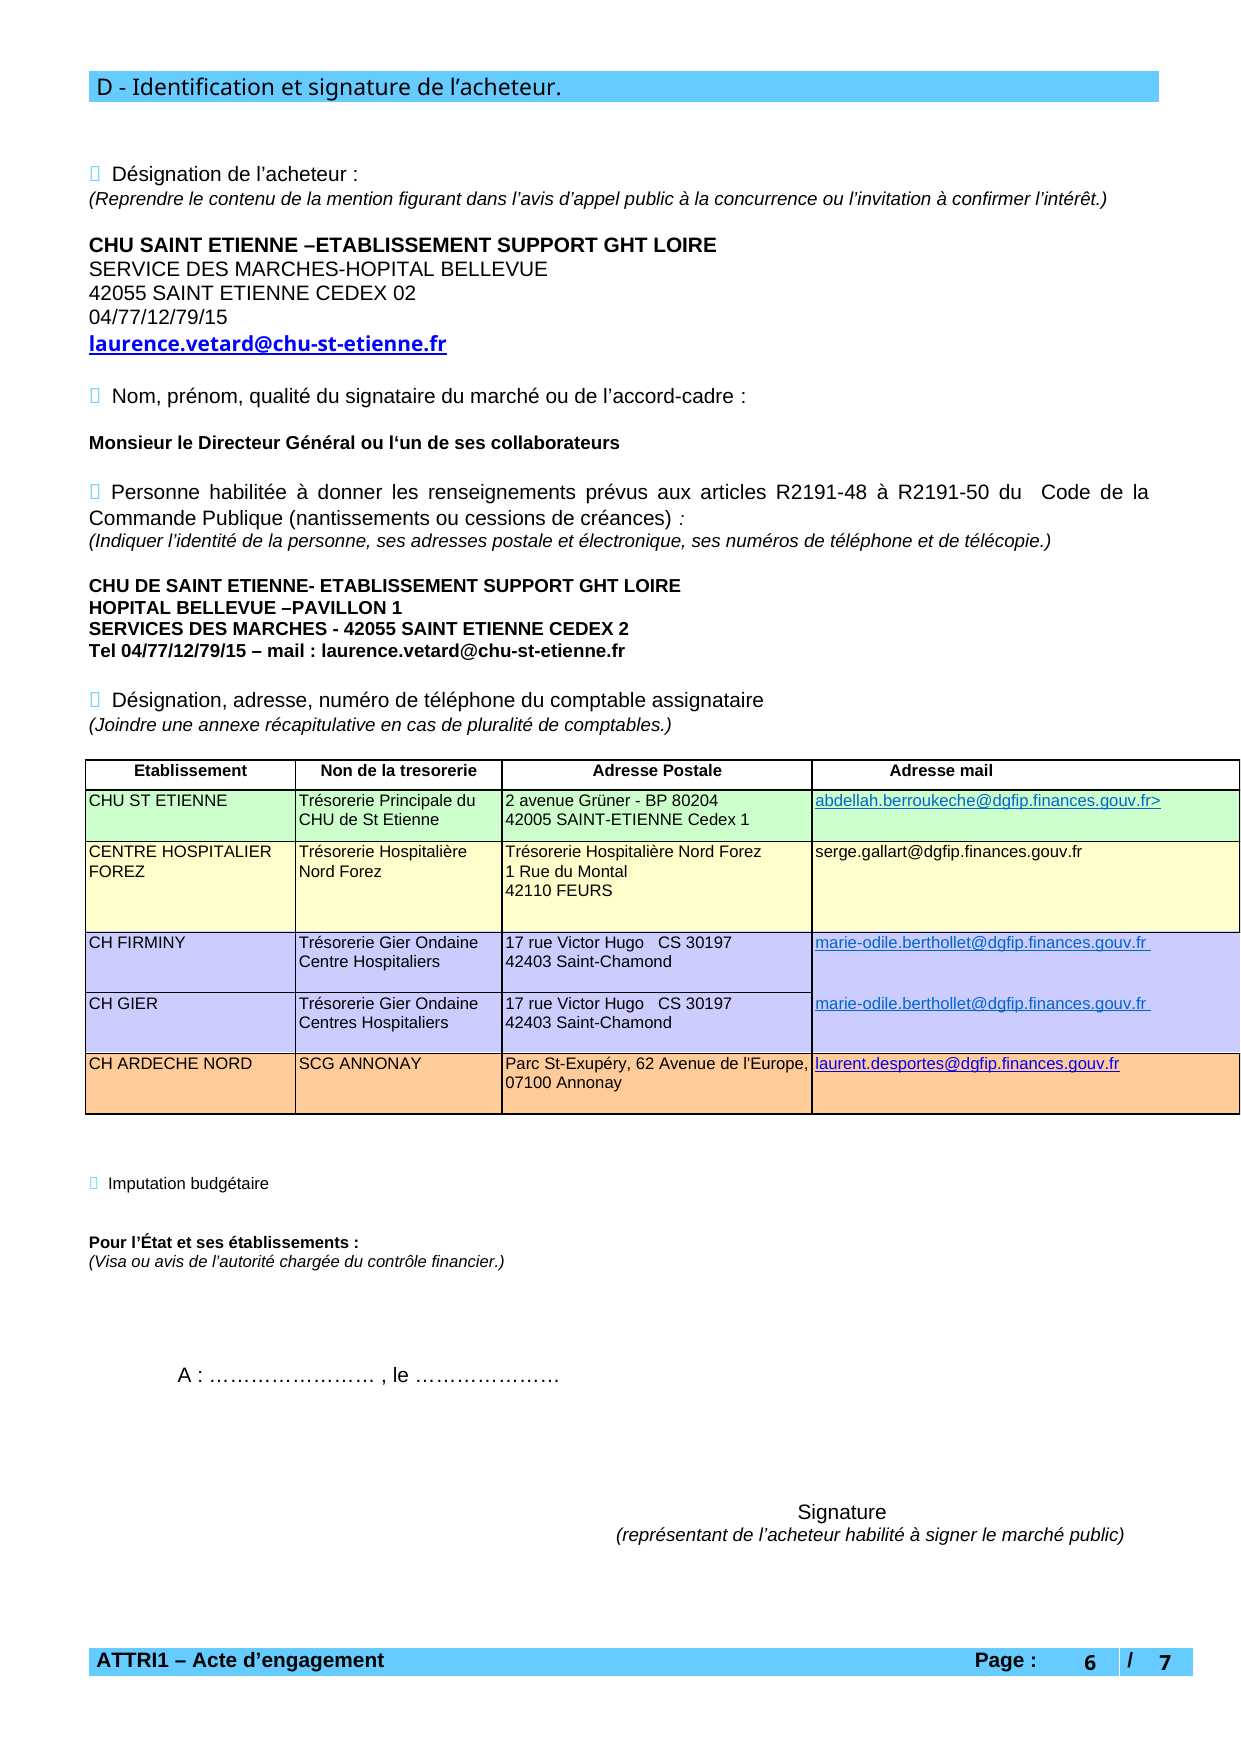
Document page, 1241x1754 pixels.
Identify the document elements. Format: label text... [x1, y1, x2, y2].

text (représentant de l’acheteur habilité à signer le marché public) [591, 1524, 1152, 1546]
text Signature [797, 1500, 1152, 1524]
text CHU DE SAINT ETIENNE- ETABLISSEMENT SUPPORT GHT LOIRE [89, 575, 1152, 597]
text (Joindre une annexe récapitulative en cas de pluralité de comptables.) [89, 714, 1152, 735]
text laurence.vetard@chu-st-etienne.fr [89, 329, 1152, 358]
table_cell Trésorerie Principale du CHU de St Etienne [296, 791, 501, 841]
table_header Non de la tresorerie [296, 761, 501, 789]
text SERVICE DES MARCHES-HOPITAL BELLEVUE [89, 257, 1152, 281]
text 42055 SAINT ETIENNE CEDEX 02 [89, 281, 1152, 305]
table_cell marie-odile.berthollet@dgfip.finances.gouv.fr [813, 992, 1240, 1052]
text  Désignation, adresse, numéro de téléphone du comptable assignataire [89, 685, 1152, 714]
text  Personne habilitée à donner les renseignements prévus aux articles R2191-48 à R2191-50 du Code de la Commande Publique (nantissements ou cessions de créances) : [89, 477, 1152, 529]
table_cell 2 avenue Grüner - BP 80204 42005 SAINT-ETIENNE Cedex 1 [503, 791, 811, 841]
table_cell CENTRE HOSPITALIER FOREZ [86, 842, 295, 931]
table_cell CH ARDECHE NORD [86, 1054, 295, 1113]
table_cell Trésorerie Hospitalière Nord Forez [296, 842, 501, 931]
subtitle  Désignation de l’acheteur : [89, 159, 1152, 188]
table_header Etablissement [86, 761, 295, 789]
table_cell laurent.desportes@dgfip.finances.gouv.fr [813, 1054, 1239, 1113]
text Monsieur le Directeur Général ou l‘un de ses collaborateurs [89, 432, 1152, 453]
table_cell 17 rue Victor Hugo CS 30197 42403 Saint-Chamond [503, 993, 811, 1052]
text 04/77/12/79/15 [89, 305, 1152, 329]
text Tel 04/77/12/79/15 – mail : laurence.vetard@chu-st-etienne.fr [89, 640, 1152, 661]
table_cell SCG ANNONAY [296, 1054, 501, 1113]
table_header D - Identification et signature de l’acheteur. [89, 71, 1159, 102]
text Pour l’État et ses établissements : [89, 1233, 1152, 1252]
text CHU SAINT ETIENNE –ETABLISSEMENT SUPPORT GHT LOIRE [89, 233, 1152, 257]
table_cell CH GIER [86, 993, 295, 1052]
subtitle (Reprendre le contenu de la mention figurant dans l’avis d’appel public à la concurrence ou l’invitation à confirmer l’intérêt.) [89, 188, 1152, 209]
text  Nom, prénom, qualité du signataire du marché ou de l’accord-cadre : [89, 382, 1152, 410]
table_header Adresse Postale [503, 761, 811, 789]
table_header Adresse mail [813, 761, 1239, 789]
table_cell CH FIRMINY [86, 933, 295, 992]
text (Visa ou avis de l’autorité chargée du contrôle financier.) [89, 1252, 1152, 1271]
table_cell abdellah.berroukeche@dgfip.finances.gouv.fr> [813, 791, 1239, 841]
text HOPITAL BELLEVUE –PAVILLON 1 [89, 597, 1152, 618]
text A : …………………… , le ………………… [89, 1362, 1152, 1386]
text (Indiquer l’identité de la personne, ses adresses postale et électronique, ses numéros de téléphone et de télécopie.) [89, 529, 1152, 551]
table_cell serge.gallart@dgfip.finances.gouv.fr [813, 842, 1239, 931]
table_cell marie-odile.berthollet@dgfip.finances.gouv.fr [813, 933, 1240, 992]
text SERVICES DES MARCHES - 42055 SAINT ETIENNE CEDEX 2 [89, 618, 1152, 640]
table_cell CHU ST ETIENNE [86, 791, 295, 841]
table_cell 17 rue Victor Hugo CS 30197 42403 Saint-Chamond [503, 933, 811, 992]
table_cell Parc St-Exupéry, 62 Avenue de l'Europe, 07100 Annonay [503, 1054, 811, 1113]
table_cell Trésorerie Gier Ondaine Centre Hospitaliers [296, 933, 501, 992]
table_cell Trésorerie Gier Ondaine Centres Hospitaliers [296, 993, 501, 1052]
table_cell Trésorerie Hospitalière Nord Forez 1 Rue du Montal 42110 FEURS [503, 842, 811, 931]
text  Imputation budgétaire [89, 1172, 1152, 1195]
